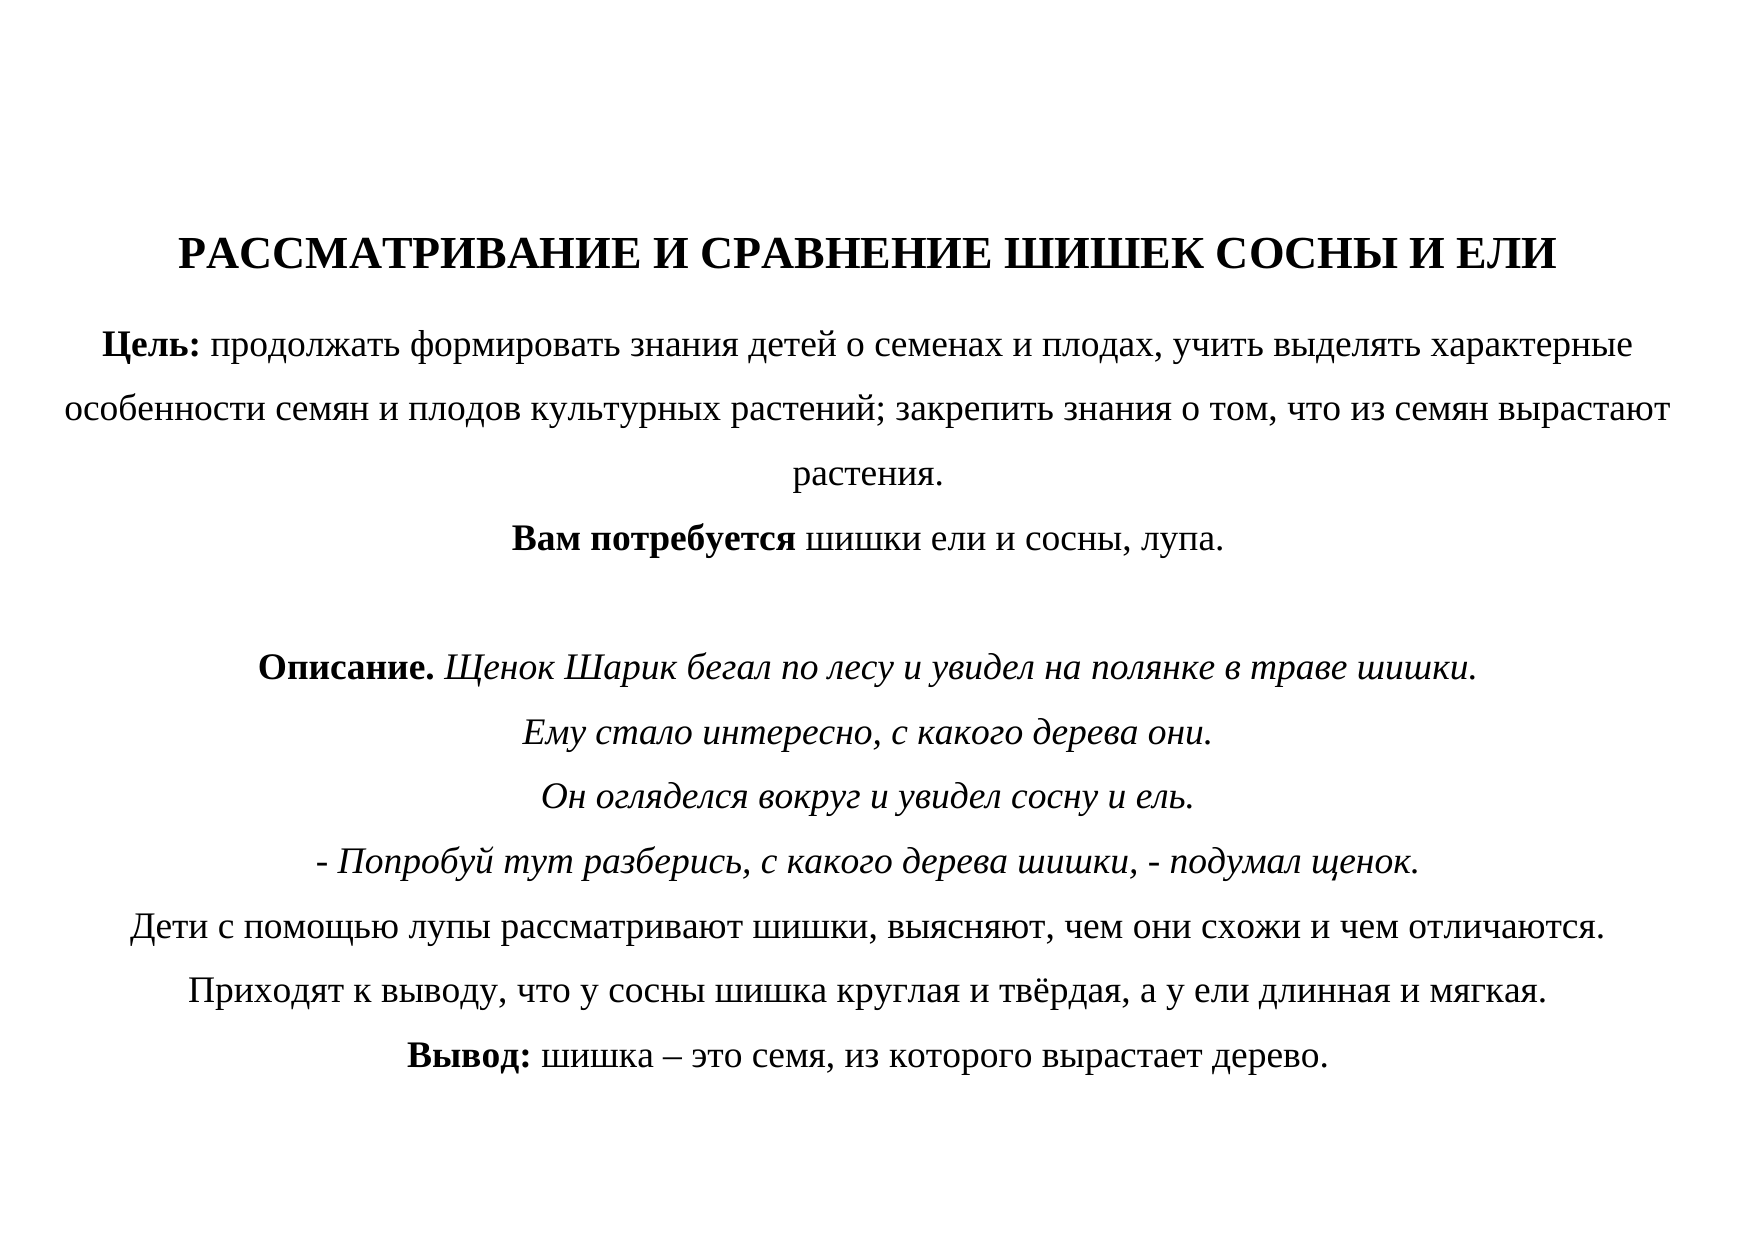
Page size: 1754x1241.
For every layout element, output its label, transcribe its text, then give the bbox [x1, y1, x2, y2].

text Вам потребуется шишки ели и сосны, лупа. [24, 515, 1713, 558]
text Ему стало интересно, с какого дерева они. [24, 709, 1713, 752]
text Дети с помощью лупы рассматривают шишки, выясняют, чем они схожи и чем отличаются. [24, 903, 1713, 946]
text Он огляделся вокруг и увидел сосну и ель. [24, 774, 1713, 817]
text Описание. Щенок Шарик бегал по лесу и увидел на полянке в траве шишки. [24, 644, 1713, 688]
text Цель: продолжать формировать знания детей о семенах и плодах, учить выделять характерные особенности семян и плодов культурных растений; закрепить знания о том, что из семян вырастают растения. [24, 321, 1713, 493]
text Вывод: шишка – это семя, из которого вырастает дерево. [24, 1033, 1713, 1076]
text Приходят к выводу, что у сосны шишка круглая и твёрдая, а у ели длинная и мягкая. [24, 968, 1713, 1011]
text - Попробуй тут разберись, с какого дерева шишки, - подумал щенок. [24, 838, 1713, 882]
text РАССМАТРИВАНИЕ И СРАВНЕНИЕ ШИШЕК СОСНЫ И ЕЛИ [24, 225, 1713, 278]
